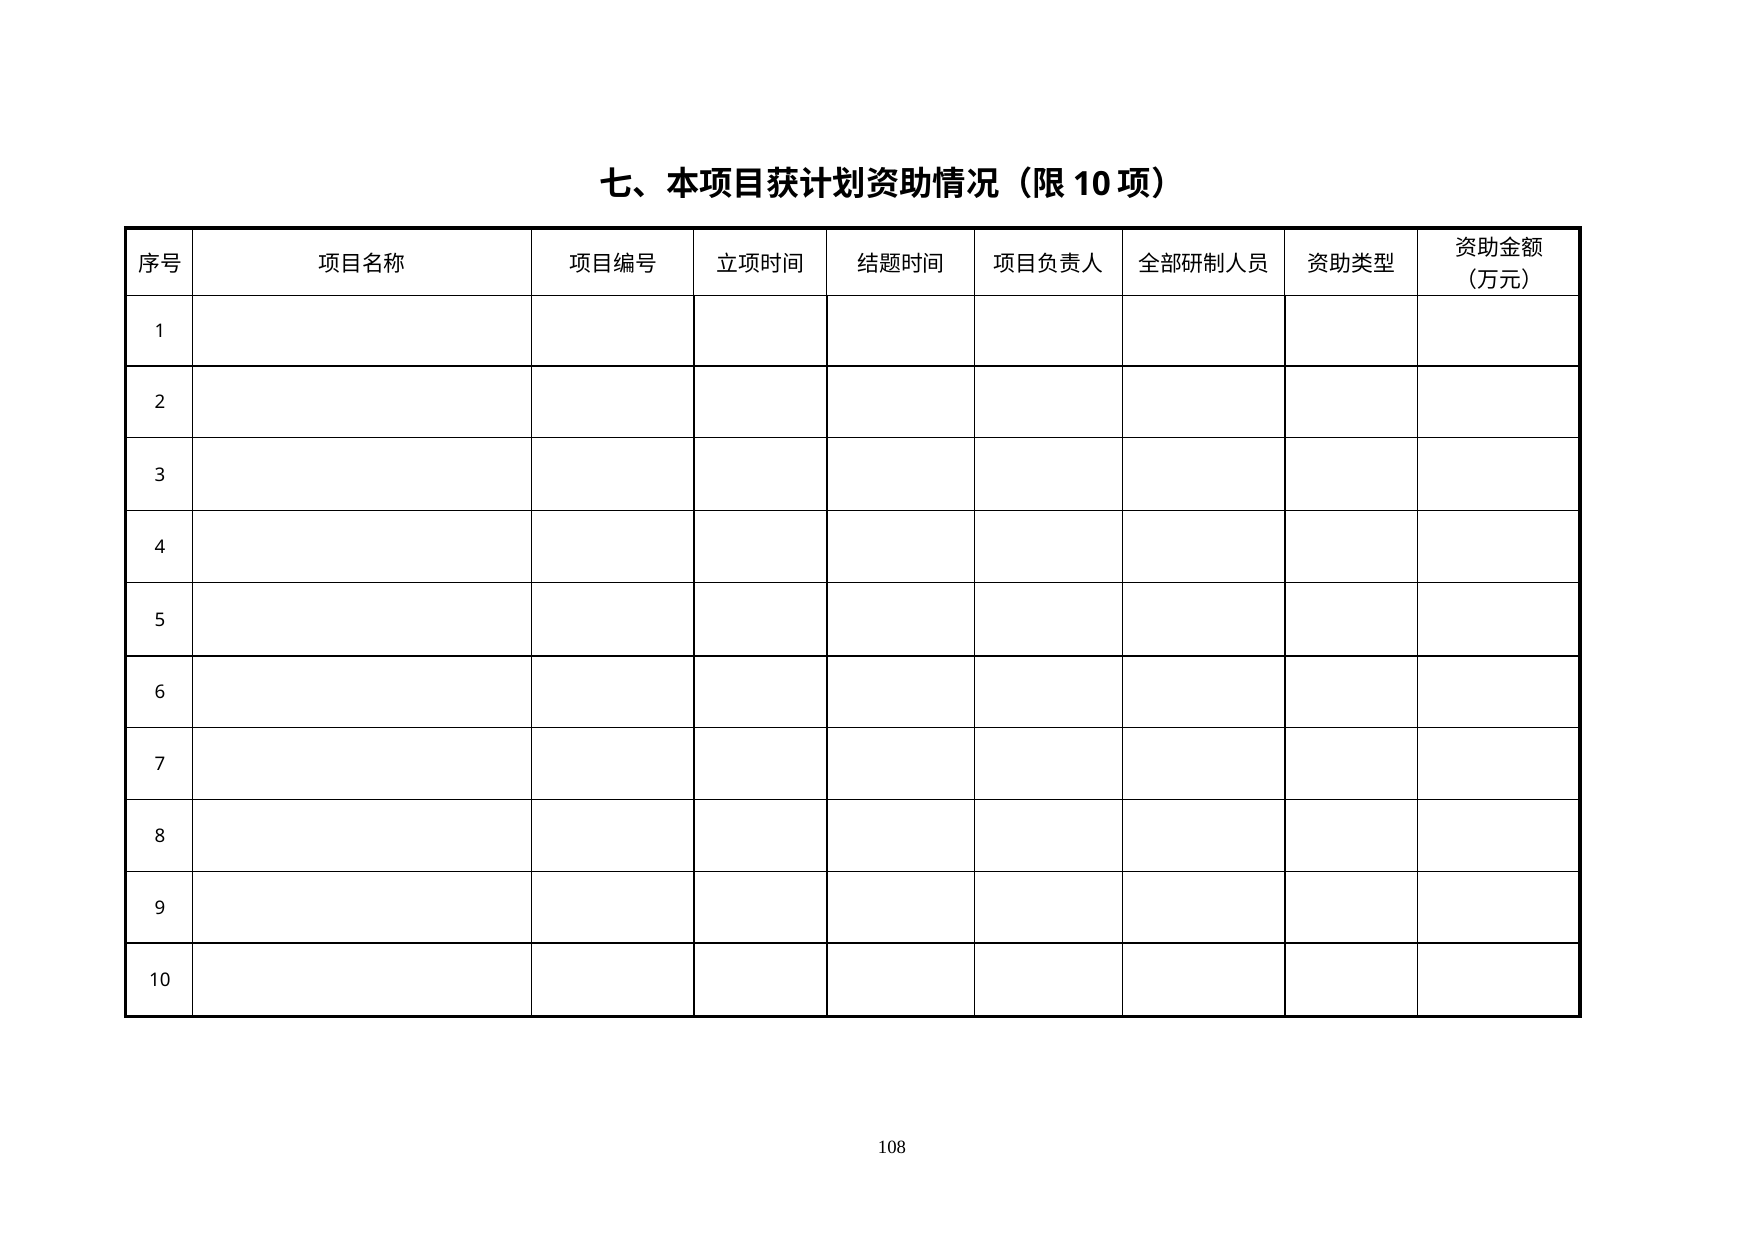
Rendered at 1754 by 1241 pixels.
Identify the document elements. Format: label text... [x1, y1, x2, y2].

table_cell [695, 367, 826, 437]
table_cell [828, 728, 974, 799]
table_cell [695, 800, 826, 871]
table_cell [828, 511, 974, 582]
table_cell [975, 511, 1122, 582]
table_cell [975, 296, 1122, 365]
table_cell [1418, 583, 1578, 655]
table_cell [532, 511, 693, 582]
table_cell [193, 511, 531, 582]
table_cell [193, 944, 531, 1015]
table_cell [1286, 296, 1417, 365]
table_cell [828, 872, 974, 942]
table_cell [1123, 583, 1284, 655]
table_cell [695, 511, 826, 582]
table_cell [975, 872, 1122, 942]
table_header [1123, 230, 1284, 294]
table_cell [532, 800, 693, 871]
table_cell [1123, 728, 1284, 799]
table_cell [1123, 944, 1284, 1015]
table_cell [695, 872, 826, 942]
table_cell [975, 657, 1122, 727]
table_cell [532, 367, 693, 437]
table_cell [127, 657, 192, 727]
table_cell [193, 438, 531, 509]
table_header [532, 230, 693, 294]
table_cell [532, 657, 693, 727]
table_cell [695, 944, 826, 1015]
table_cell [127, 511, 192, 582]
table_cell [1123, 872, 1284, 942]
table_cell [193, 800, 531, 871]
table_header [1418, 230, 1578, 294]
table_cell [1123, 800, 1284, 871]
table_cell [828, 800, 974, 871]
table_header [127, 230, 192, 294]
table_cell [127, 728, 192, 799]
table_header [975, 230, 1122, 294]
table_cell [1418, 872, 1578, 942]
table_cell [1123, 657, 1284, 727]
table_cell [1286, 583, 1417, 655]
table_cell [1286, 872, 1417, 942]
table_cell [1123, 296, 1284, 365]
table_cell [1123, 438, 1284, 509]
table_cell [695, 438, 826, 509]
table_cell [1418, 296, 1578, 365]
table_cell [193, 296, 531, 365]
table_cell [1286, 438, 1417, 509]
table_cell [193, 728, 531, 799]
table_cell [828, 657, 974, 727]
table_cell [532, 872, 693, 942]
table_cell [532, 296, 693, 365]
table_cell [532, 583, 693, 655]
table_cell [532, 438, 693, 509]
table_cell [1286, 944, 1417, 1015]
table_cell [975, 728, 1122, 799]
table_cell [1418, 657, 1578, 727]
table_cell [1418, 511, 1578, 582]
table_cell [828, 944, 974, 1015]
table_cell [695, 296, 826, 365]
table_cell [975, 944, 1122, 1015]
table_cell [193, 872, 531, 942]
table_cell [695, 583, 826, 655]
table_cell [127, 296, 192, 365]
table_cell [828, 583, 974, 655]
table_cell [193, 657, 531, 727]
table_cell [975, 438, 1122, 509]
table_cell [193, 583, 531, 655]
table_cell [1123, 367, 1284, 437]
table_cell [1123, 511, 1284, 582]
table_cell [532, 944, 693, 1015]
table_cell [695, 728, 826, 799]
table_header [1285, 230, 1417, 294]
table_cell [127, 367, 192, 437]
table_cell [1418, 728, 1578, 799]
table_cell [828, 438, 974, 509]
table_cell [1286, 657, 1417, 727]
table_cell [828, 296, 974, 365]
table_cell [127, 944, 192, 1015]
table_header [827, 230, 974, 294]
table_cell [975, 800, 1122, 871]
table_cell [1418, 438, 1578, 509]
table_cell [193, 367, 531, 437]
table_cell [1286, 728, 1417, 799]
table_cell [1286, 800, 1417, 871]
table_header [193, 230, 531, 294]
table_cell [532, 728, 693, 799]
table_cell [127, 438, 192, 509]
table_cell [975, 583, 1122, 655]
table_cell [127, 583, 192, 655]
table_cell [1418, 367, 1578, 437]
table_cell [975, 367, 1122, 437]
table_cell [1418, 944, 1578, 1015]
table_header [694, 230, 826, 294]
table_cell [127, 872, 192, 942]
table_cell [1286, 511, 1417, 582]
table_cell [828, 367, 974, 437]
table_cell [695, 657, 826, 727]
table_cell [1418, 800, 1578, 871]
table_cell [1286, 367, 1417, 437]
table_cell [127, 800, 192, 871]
text 七、本项目获计划资助情况（限10项） [148, 149, 1636, 214]
